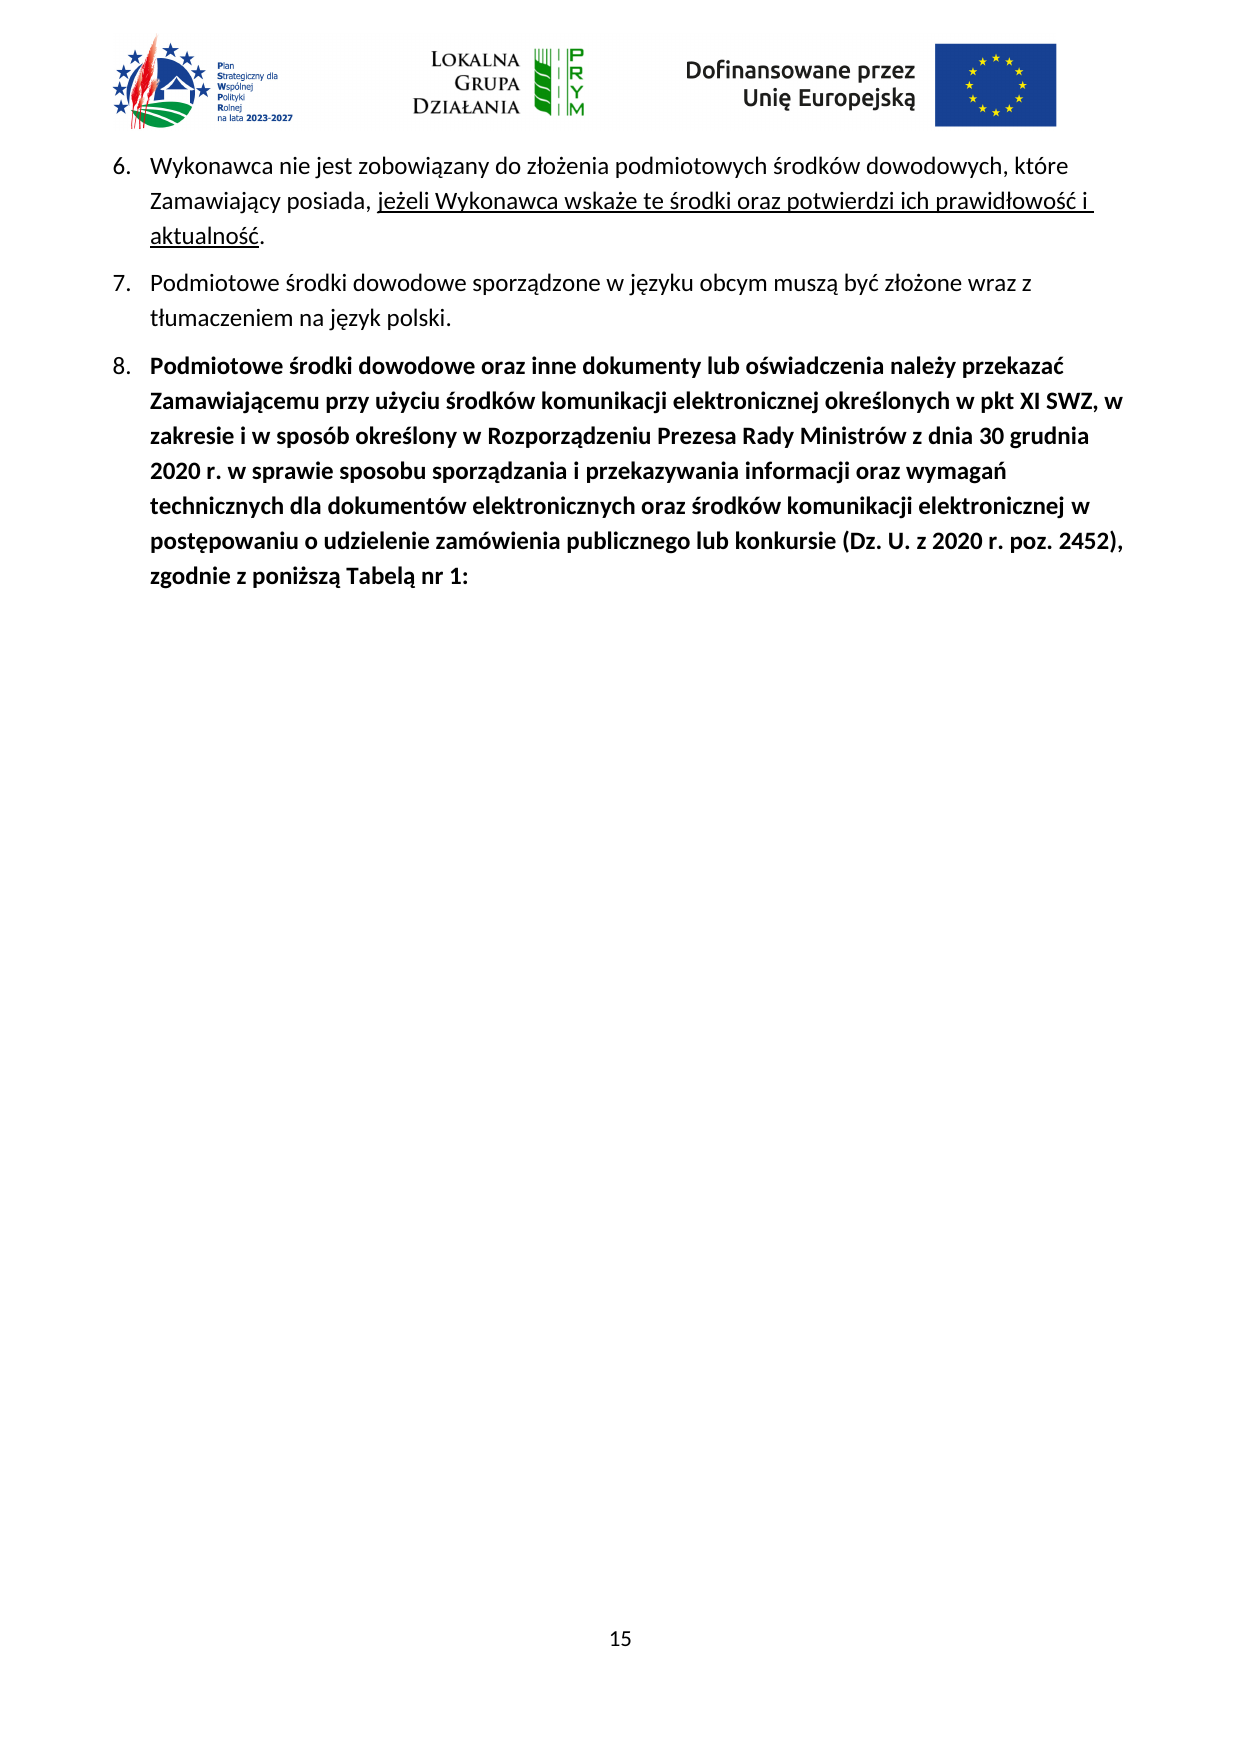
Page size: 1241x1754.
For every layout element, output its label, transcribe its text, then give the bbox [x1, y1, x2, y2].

list Wykonawca nie jest zobowiązany do złożenia podmiotowych środków dowodowych, które Zamawiający posiada, jeżeli Wykonawca wskaże te środki oraz potwierdzi ich prawidłowość i aktualność. [112, 150, 1128, 251]
picture [112, 33, 1057, 131]
list Podmiotowe środki dowodowe oraz inne dokumenty lub oświadczenia należy przekazać Zamawiającemu przy użyciu środków komunikacji elektronicznej określonych w pkt XI SWZ, w zakresie i w sposób określony w Rozporządzeniu Prezesa Rady Ministrów z dnia 30 grudnia 2020 r. w sprawie sposobu sporządzania i przekazywania informacji oraz wymagań technicznych dla dokumentów elektronicznych oraz środków komunikacji elektronicznej w postępowaniu o udzielenie zamówienia publicznego lub konkursie (Dz. U. z 2020 r. poz. 2452), zgodnie z poniższą Tabelą nr 1: [112, 350, 1128, 591]
list Podmiotowe środki dowodowe sporządzone w języku obcym muszą być złożone wraz z tłumaczeniem na język polski. [112, 267, 1128, 333]
